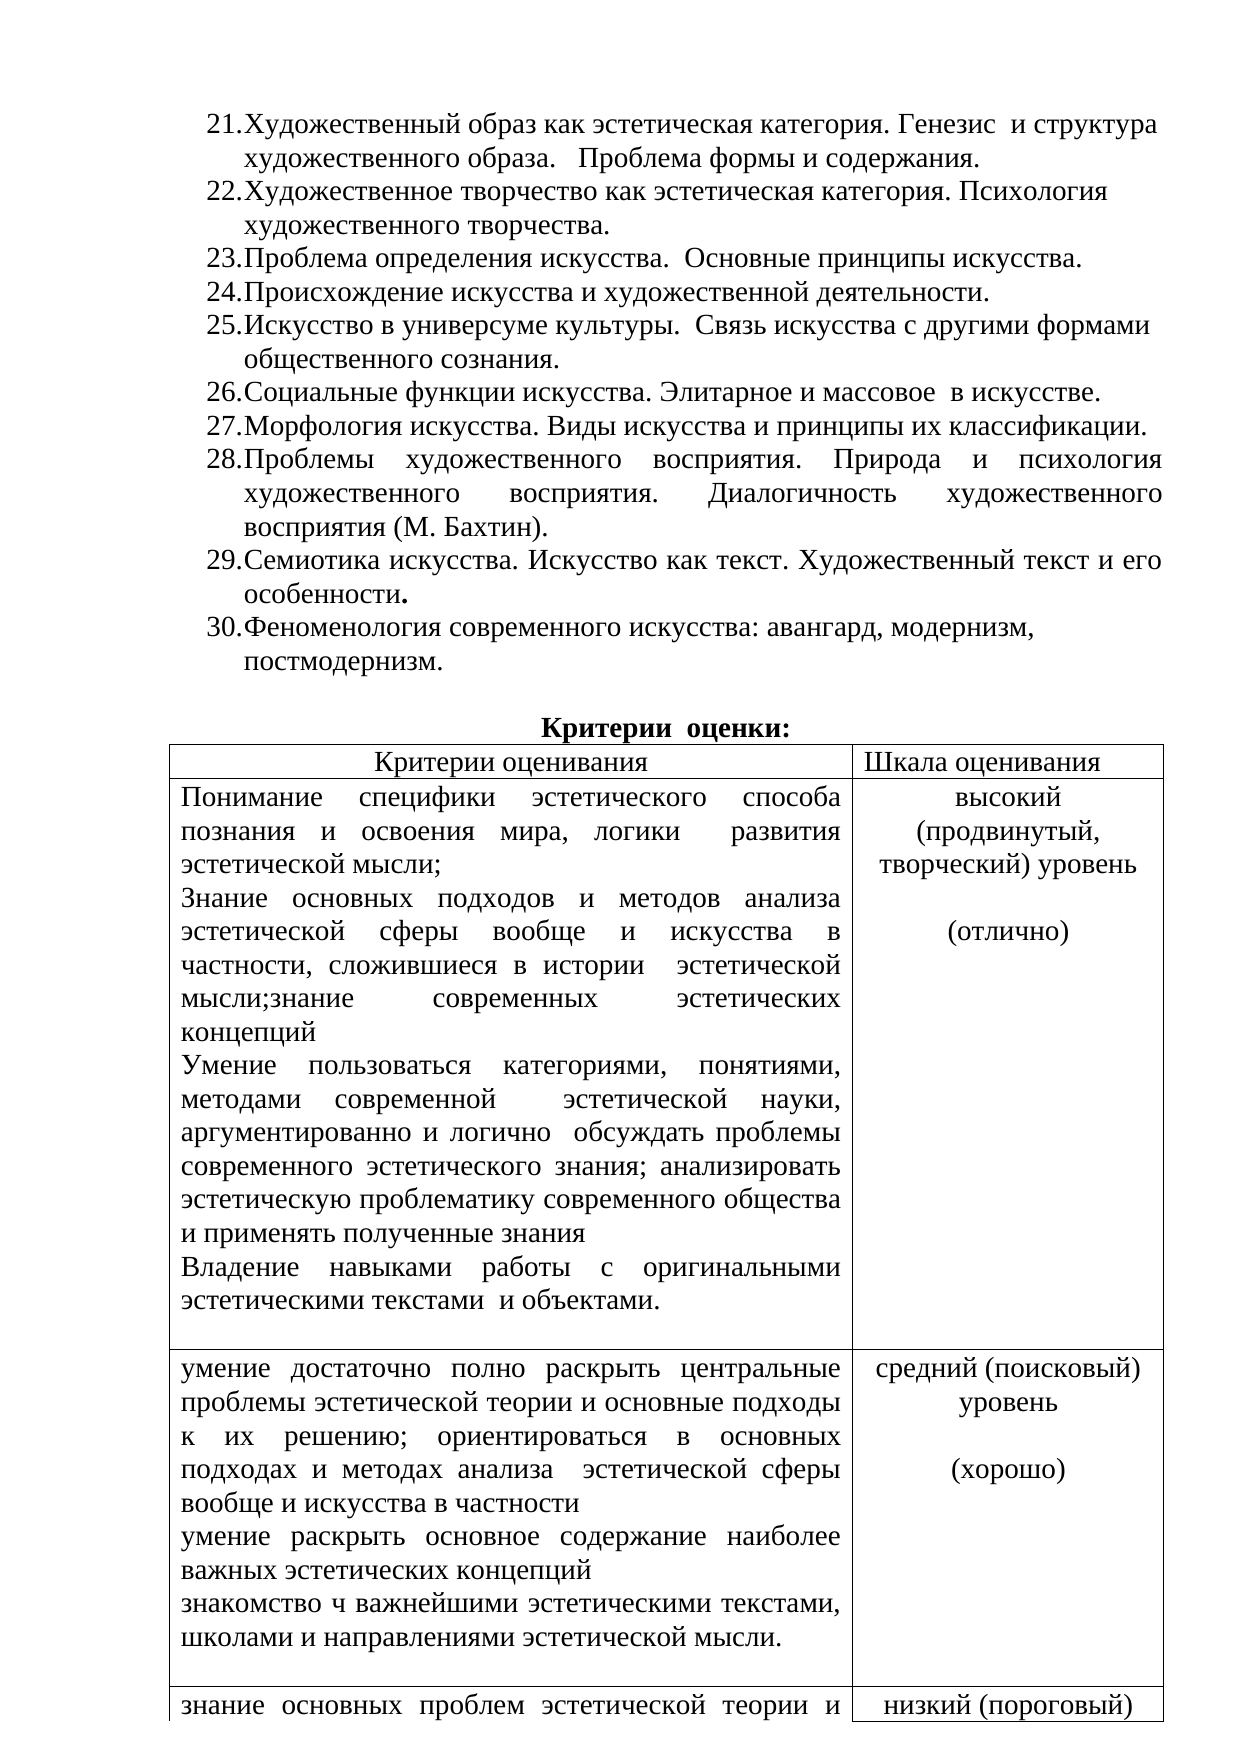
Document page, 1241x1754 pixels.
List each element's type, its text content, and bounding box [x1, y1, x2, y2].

table_cell Понимание специфики эстетического способа познания и освоения мира, логики развития эстетической мысли; Знание основных подходов и методов анализа эстетической сферы вообще и искусства в частности, сложившиеся в истории эстетической мысли;знание современных эстетических концепций Умение пользоваться категориями, понятиями, методами современной эстетической науки, аргументированно и логично обсуждать проблемы современного эстетического знания; анализировать эстетическую проблематику современного общества и применять полученные знания Владение навыками работы с оригинальными эстетическими текстами и объектами. [170, 779, 852, 1349]
list Семиотика искусства. Искусство как текст. Художественный текст и его особенности. [206, 542, 1163, 609]
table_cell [170, 1687, 852, 1721]
list Феноменология современного искусства: авангард, модернизм, постмодернизм. [206, 609, 1163, 676]
list Проблемы художественного восприятия. Природа и психология художественного восприятия. Диалогичность художественного восприятия (М. Бахтин). [206, 442, 1163, 542]
list Социальные функции искусства. Элитарное и массовое в искусстве. [206, 374, 1163, 408]
table_cell средний (поисковый) уровень (хорошо) [853, 1350, 1163, 1686]
list Проблема определения искусства. Основные принципы искусства. [206, 240, 1163, 274]
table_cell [853, 1687, 1163, 1721]
list Художественный образ как эстетическая категория. Генезис и структура художественного образа. Проблема формы и содержания. [206, 106, 1163, 173]
text Критерии оценки: [169, 710, 1163, 743]
list Происхождение искусства и художественной деятельности. [206, 274, 1163, 307]
list Морфология искусства. Виды искусства и принципы их классификации. [206, 408, 1163, 442]
list Художественное творчество как эстетическая категория. Психология художественного творчества. [206, 173, 1163, 240]
table_cell высокий (продвинутый, творческий) уровень (отлично) [853, 779, 1163, 1349]
table_header Шкала оценивания [853, 745, 1163, 778]
table_cell умение достаточно полно раскрыть центральные проблемы эстетической теории и основные подходы к их решению; ориентироваться в основных подходах и методах анализа эстетической сферы вообще и искусства в частности умение раскрыть основное содержание наиболее важных эстетических концепций знакомство ч важнейшими эстетическими текстами, школами и направлениями эстетической мысли. [170, 1350, 852, 1686]
list Искусство в универсуме культуры. Связь искусства с другими формами общественного сознания. [206, 307, 1163, 374]
table_header Критерии оценивания [170, 745, 852, 778]
